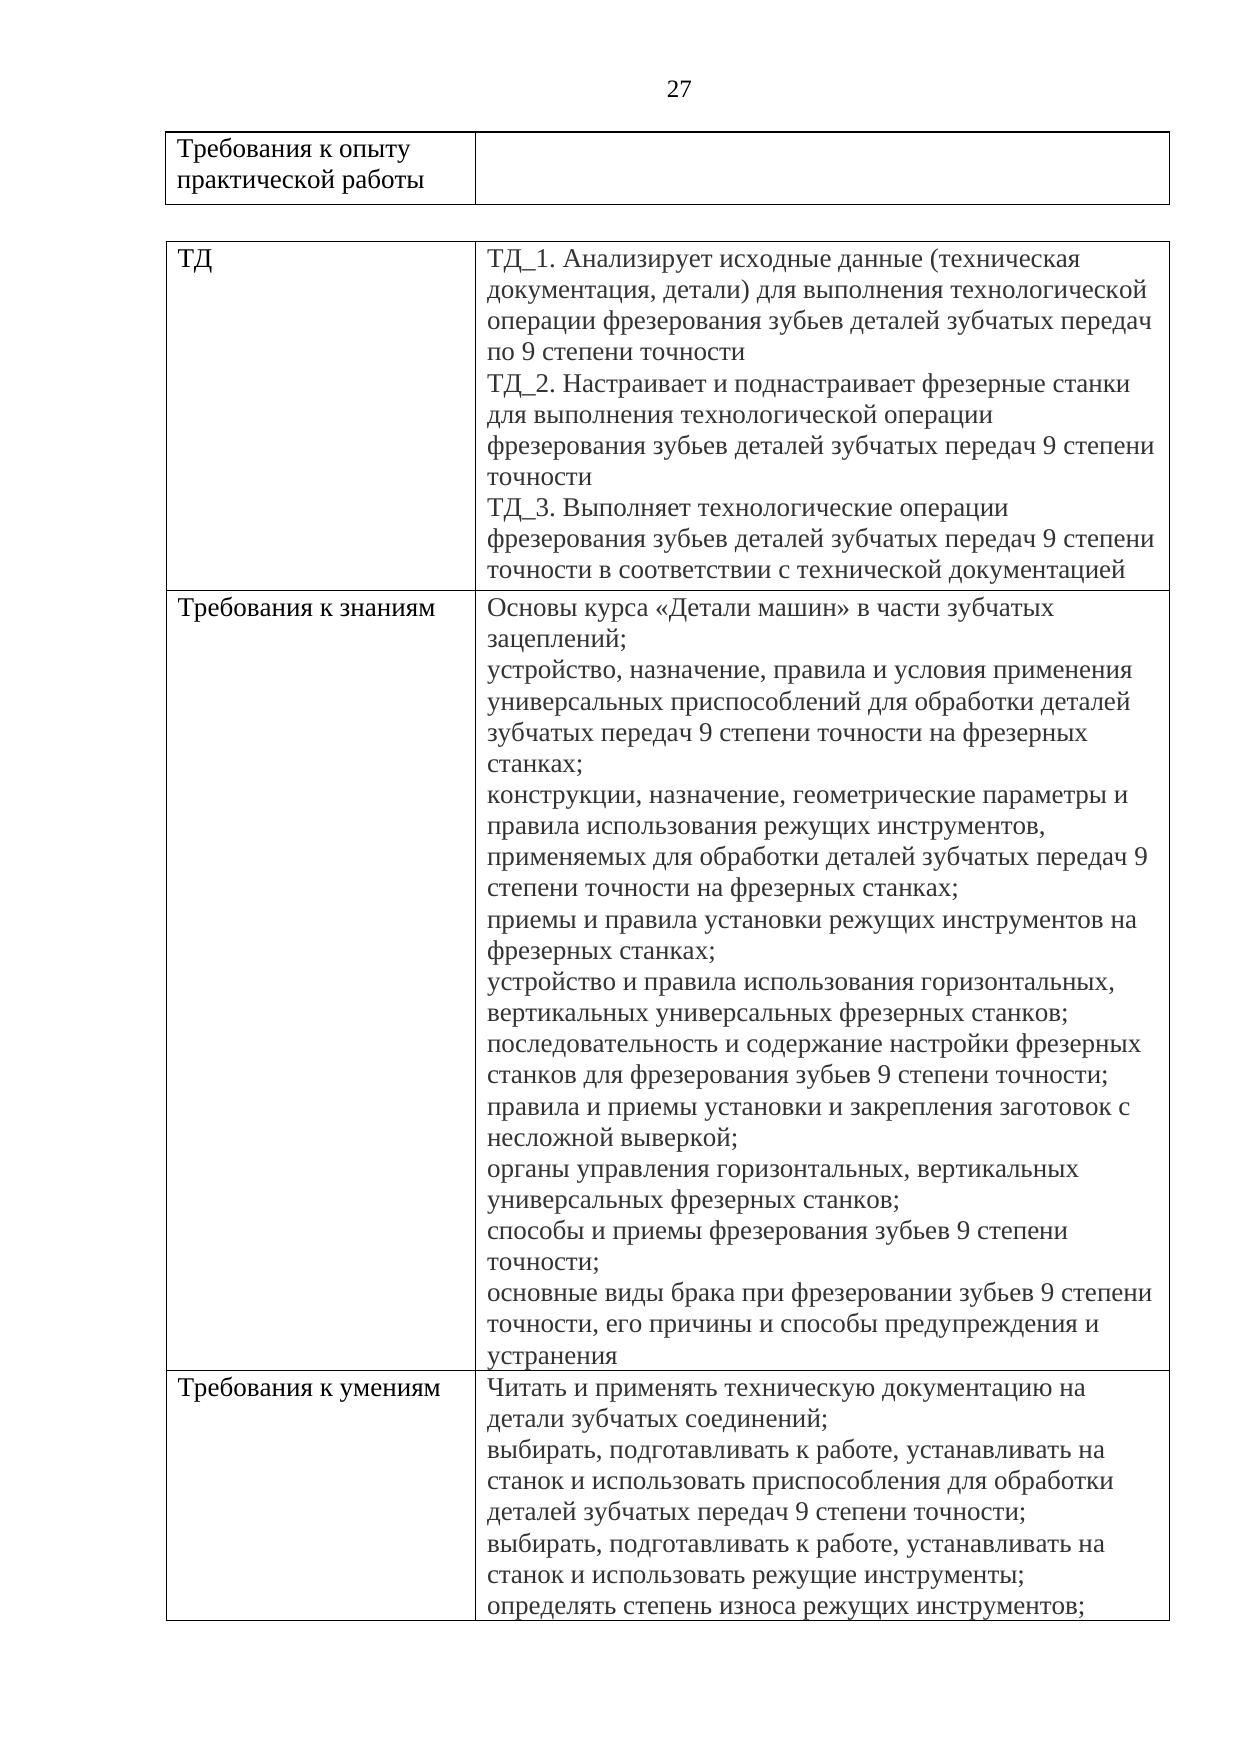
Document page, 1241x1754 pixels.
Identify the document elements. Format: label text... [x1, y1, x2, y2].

table_header ТД [167, 242, 475, 590]
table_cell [476, 1371, 1169, 1620]
table_cell Основы курса «Детали машин» в части зубчатых зацеплений; устройство, назначение, правила и условия применения универсальных приспособлений для обработки деталей зубчатых передач 9 степени точности на фрезерных станках; конструкции, назначение, геометрические параметры и правила использования режущих инструментов, применяемых для обработки деталей зубчатых передач 9 степени точности на фрезерных станках; приемы и правила установки режущих инструментов на фрезерных станках; устройство и правила использования горизонтальных, вертикальных универсальных фрезерных станков; последовательность и содержание настройки фрезерных станков для фрезерования зубьев 9 степени точности; правила и приемы установки и закрепления заготовок с несложной выверкой; органы управления горизонтальных, вертикальных универсальных фрезерных станков; способы и приемы фрезерования зубьев 9 степени точности; основные виды брака при фрезеровании зубьев 9 степени точности, его причины и способы предупреждения и устранения [476, 591, 1169, 1370]
table_cell Требования к знаниям [167, 591, 475, 1370]
table_cell Требования к опыту практической работы [166, 133, 475, 204]
table_cell [476, 133, 1169, 204]
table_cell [167, 1371, 475, 1620]
table_header ТД_1. Анализирует исходные данные (техническая документация, детали) для выполнения технологической операции фрезерования зубьев деталей зубчатых передач по 9 степени точности ТД_2. Настраивает и поднастраивает фрезерные станки для выполнения технологической операции фрезерования зубьев деталей зубчатых передач 9 степени точности ТД_3. Выполняет технологические операции фрезерования зубьев деталей зубчатых передач 9 степени точности в соответствии с технической документацией [476, 242, 1169, 590]
